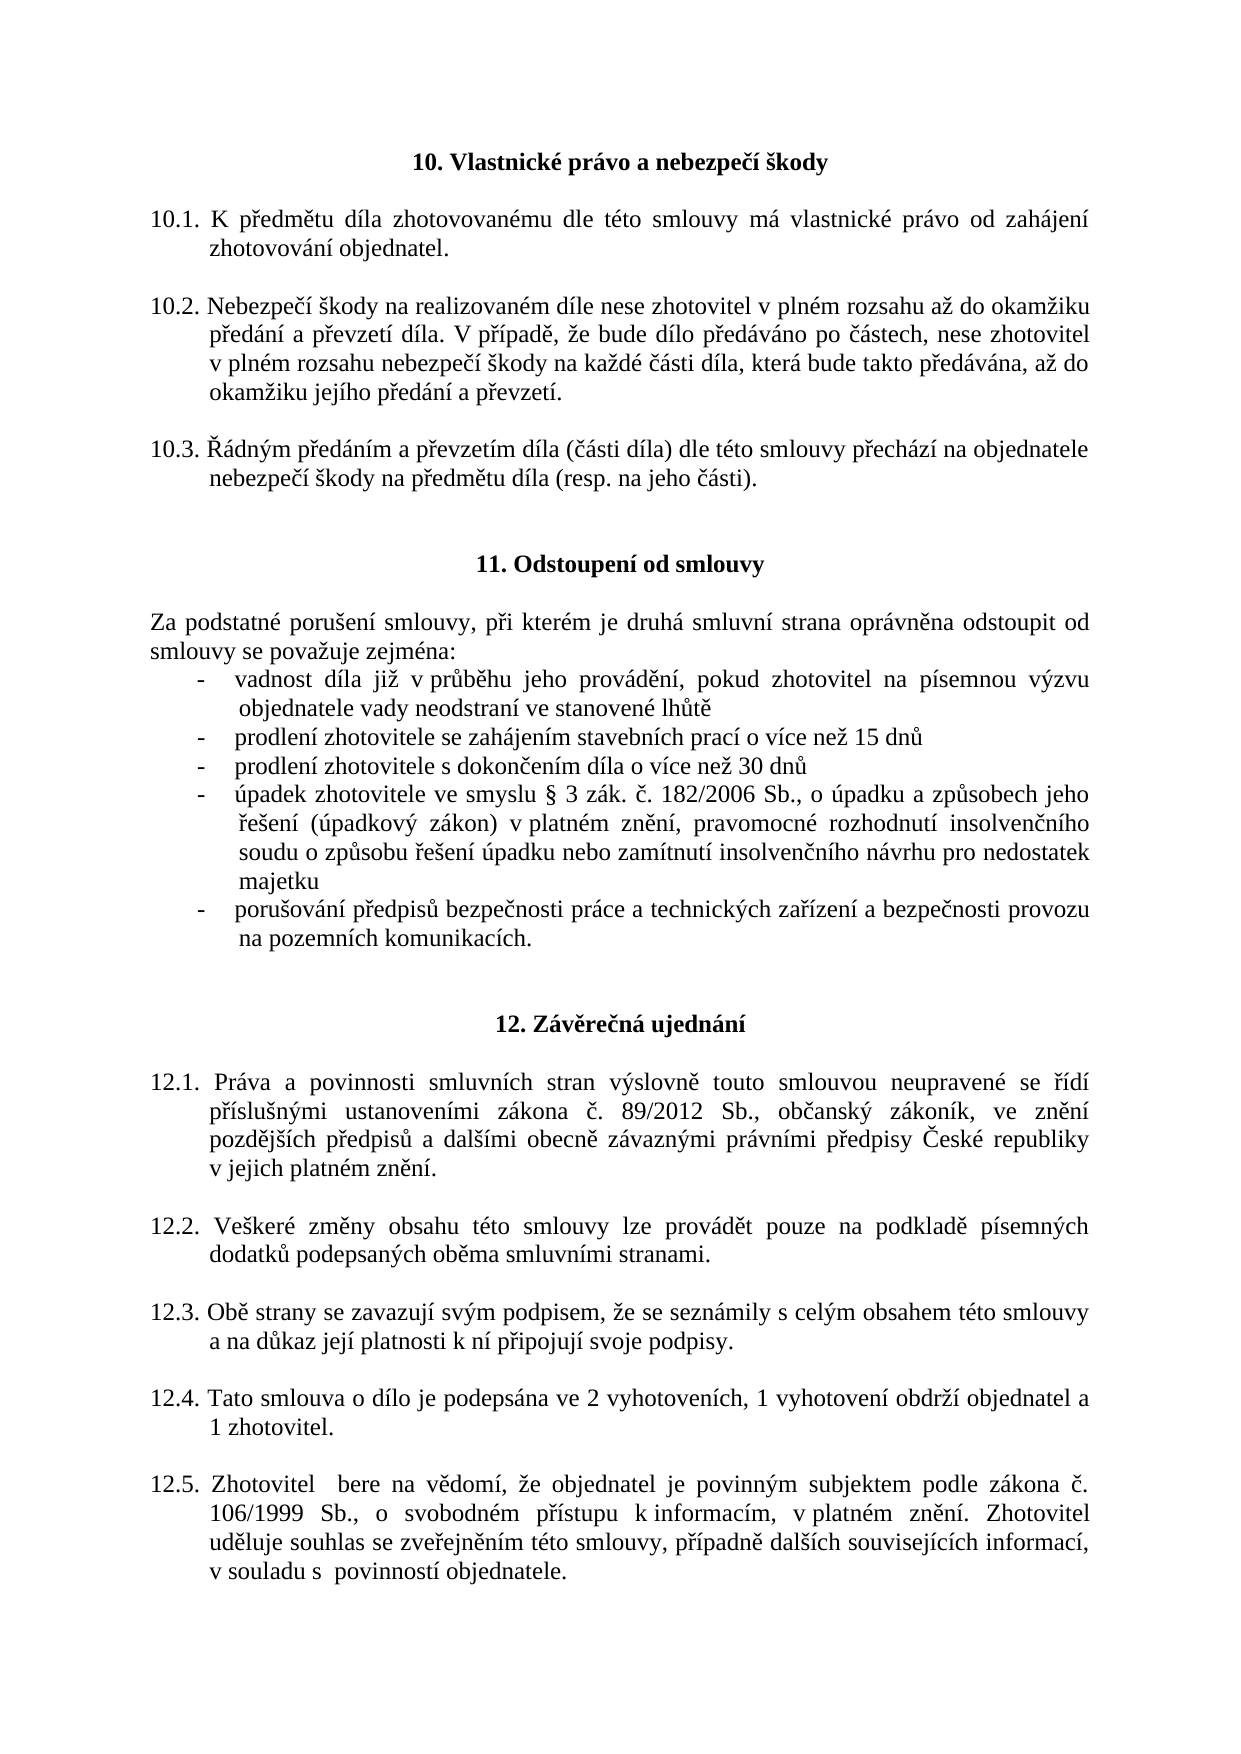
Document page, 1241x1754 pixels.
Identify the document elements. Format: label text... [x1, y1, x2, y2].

list vadnost díla již v průběhu jeho provádění, pokud zhotovitel na písemnou výzvu objednatele vady neodstraní ve stanovené lhůtě [197, 664, 1090, 722]
list prodlení zhotovitele s dokončením díla o více než 30 dnů [197, 751, 1090, 779]
text 12. Závěrečná ujednání [150, 1009, 1090, 1038]
list prodlení zhotovitele se zahájením stavebních prací o více než 15 dnů [197, 722, 1090, 751]
list porušování předpisů bezpečnosti práce a technických zařízení a bezpečnosti provozu na pozemních komunikacích. [197, 894, 1090, 952]
text 12.3. Obě strany se zavazují svým podpisem, že se seznámily s celým obsahem této smlouvy a na důkaz její platnosti k ní připojují svoje podpisy. [150, 1297, 1090, 1354]
text 10.3. Řádným předáním a převzetím díla (části díla) dle této smlouvy přechází na objednatele nebezpečí škody na předmětu díla (resp. na jeho části). [150, 434, 1090, 492]
text 12.2. Veškeré změny obsahu této smlouvy lze provádět pouze na podkladě písemných dodatků podepsaných oběma smluvními stranami. [150, 1211, 1090, 1268]
text 12.1. Práva a povinnosti smluvních stran výslovně touto smlouvou neupravené se řídí příslušnými ustanoveními zákona č. 89/2012 Sb., občanský zákoník, ve znění pozdějších předpisů a dalšími obecně závaznými právními předpisy České republiky v jejich platném znění. [150, 1067, 1090, 1182]
text 10. Vlastnické právo a nebezpečí škody [150, 147, 1090, 176]
text Za podstatné porušení smlouvy, při kterém je druhá smluvní strana oprávněna odstoupit od smlouvy se považuje zejména: [150, 607, 1090, 664]
text 10.2. Nebezpečí škody na realizovaném díle nese zhotovitel v plném rozsahu až do okamžiku předání a převzetí díla. V případě, že bude dílo předáváno po částech, nese zhotovitel v plném rozsahu nebezpečí škody na každé části díla, která bude takto předávána, až do okamžiku jejího předání a převzetí. [150, 291, 1090, 406]
list úpadek zhotovitele ve smyslu § 3 zák. č. 182/2006 Sb., o úpadku a způsobech jeho řešení (úpadkový zákon) v platném znění, pravomocné rozhodnutí insolvenčního soudu o způsobu řešení úpadku nebo zamítnutí insolvenčního návrhu pro nedostatek majetku [197, 779, 1090, 894]
text 12.4. Tato smlouva o dílo je podepsána ve 2 vyhotoveních, 1 vyhotovení obdrží objednatel a 1 zhotovitel. [150, 1383, 1090, 1441]
text 11. Odstoupení od smlouvy [150, 549, 1090, 578]
text 12.5. Zhotovitel bere na vědomí, že objednatel je povinným subjektem podle zákona č. 106/1999 Sb., o svobodném přístupu k informacím, v platném znění. Zhotovitel uděluje souhlas se zveřejněním této smlouvy, případně dalších souvisejících informací, v souladu s povinností objednatele. [150, 1469, 1090, 1584]
text 10.1. K předmětu díla zhotovovanému dle této smlouvy má vlastnické právo od zahájení zhotovování objednatel. [150, 204, 1090, 262]
